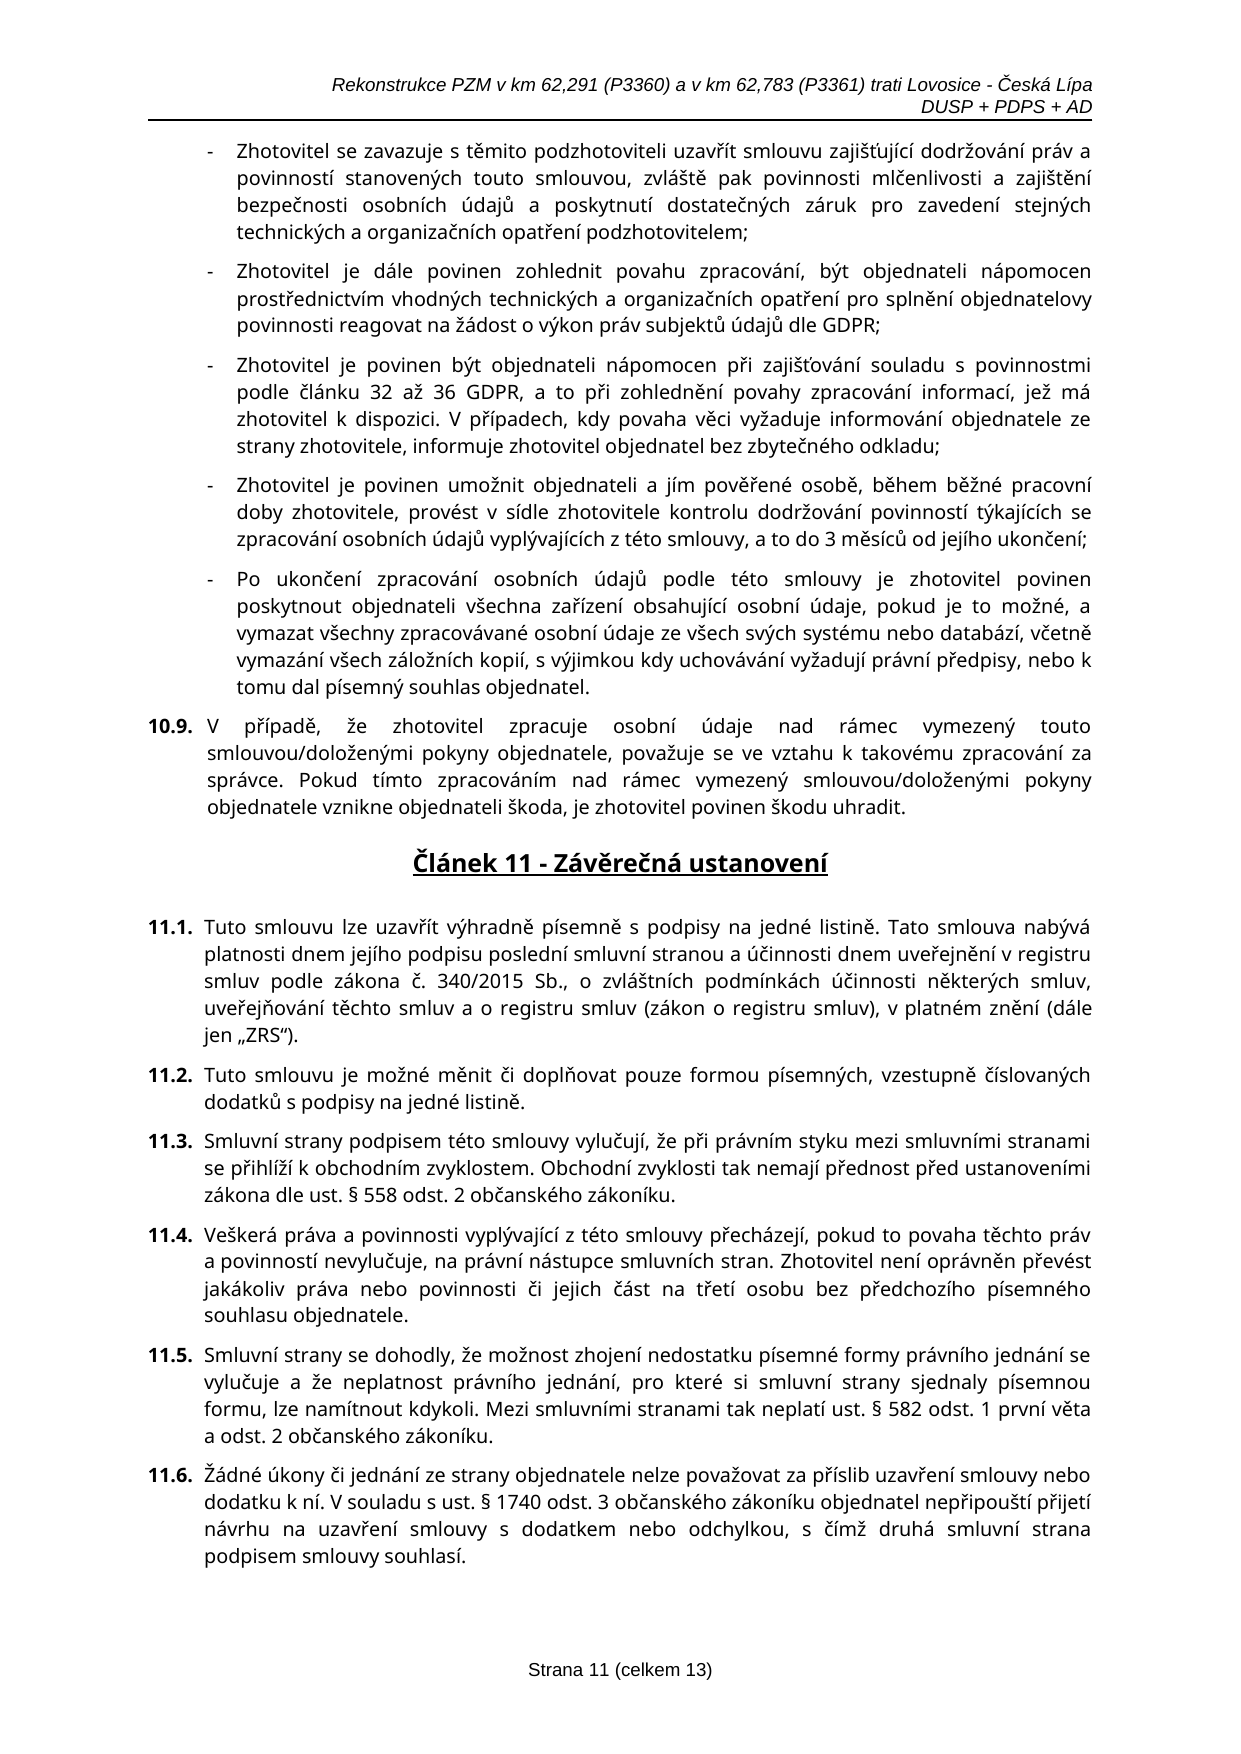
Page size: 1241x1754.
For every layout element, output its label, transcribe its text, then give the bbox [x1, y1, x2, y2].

text - Zhotovitel je povinen být objednateli nápomocen při zajišťování souladu s povinnostmi podle článku 32 až 36 GDPR, a to při zohlednění povahy zpracování informací, jež má zhotovitel k dispozici. V případech, kdy povaha věci vyžaduje informování objednatele ze strany zhotovitele, informuje zhotovitel objednatel bez zbytečného odkladu; [207, 351, 1092, 459]
text 11.2. Tuto smlouvu je možné měnit či doplňovat pouze formou písemných, vzestupně číslovaných dodatků s podpisy na jedné listině. [148, 1061, 1092, 1115]
text - Zhotovitel je dále povinen zohlednit povahu zpracování, být objednateli nápomocen prostřednictvím vhodných technických a organizačních opatření pro splnění objednatelovy povinnosti reagovat na žádost o výkon práv subjektů údajů dle GDPR; [207, 258, 1092, 339]
text 11.1. Tuto smlouvu lze uzavřít výhradně písemně s podpisy na jedné listině. Tato smlouva nabývá platnosti dnem jejího podpisu poslední smluvní stranou a účinnosti dnem uveřejnění v registru smluv podle zákona č. 340/2015 Sb., o zvláštních podmínkách účinnosti některých smluv, uveřejňování těchto smluv a o registru smluv (zákon o registru smluv), v platném znění (dále jen „ZRS“). [148, 913, 1092, 1048]
text 11.5. Smluvní strany se dohodly, že možnost zhojení nedostatku písemné formy právního jednání se vylučuje a že neplatnost právního jednání, pro které si smluvní strany sjednaly písemnou formu, lze namítnout kdykoli. Mezi smluvními stranami tak neplatí ust. § 582 odst. 1 první věta a odst. 2 občanského zákoníku. [148, 1341, 1092, 1449]
subtitle Článek 11 - Závěrečná ustanovení [148, 845, 1092, 879]
text - Zhotovitel je povinen umožnit objednateli a jím pověřené osobě, během běžné pracovní doby zhotovitele, provést v sídle zhotovitele kontrolu dodržování povinností týkajících se zpracování osobních údajů vyplývajících z této smlouvy, a to do 3 měsíců od jejího ukončení; [207, 472, 1092, 553]
text 10.9. V případě, že zhotovitel zpracuje osobní údaje nad rámec vymezený touto smlouvou/doloženými pokyny objednatele, považuje se ve vztahu k takovému zpracování za správce. Pokud tímto zpracováním nad rámec vymezený smlouvou/doloženými pokyny objednatele vznikne objednateli škoda, je zhotovitel povinen škodu uhradit. [148, 712, 1092, 820]
text - Zhotovitel se zavazuje s těmito podzhotoviteli uzavřít smlouvu zajišťující dodržování práv a povinností stanovených touto smlouvou, zvláště pak povinnosti mlčenlivosti a zajištění bezpečnosti osobních údajů a poskytnutí dostatečných záruk pro zavedení stejných technických a organizačních opatření podzhotovitelem; [207, 137, 1092, 245]
text - Po ukončení zpracování osobních údajů podle této smlouvy je zhotovitel povinen poskytnout objednateli všechna zařízení obsahující osobní údaje, pokud je to možné, a vymazat všechny zpracovávané osobní údaje ze všech svých systému nebo databází, včetně vymazání všech záložních kopií, s výjimkou kdy uchovávání vyžadují právní předpisy, nebo k tomu dal písemný souhlas objednatel. [207, 565, 1092, 700]
text 11.6. Žádné úkony či jednání ze strany objednatele nelze považovat za příslib uzavření smlouvy nebo dodatku k ní. V souladu s ust. § 1740 odst. 3 občanského zákoníku objednatel nepřipouští přijetí návrhu na uzavření smlouvy s dodatkem nebo odchylkou, s čímž druhá smluvní strana podpisem smlouvy souhlasí. [148, 1462, 1092, 1569]
text 11.4. Veškerá práva a povinnosti vyplývající z této smlouvy přecházejí, pokud to povaha těchto práv a povinností nevylučuje, na právní nástupce smluvních stran. Zhotovitel není oprávněn převést jakákoliv práva nebo povinnosti či jejich část na třetí osobu bez předchozího písemného souhlasu objednatele. [148, 1221, 1092, 1329]
text 11.3. Smluvní strany podpisem této smlouvy vylučují, že při právním styku mezi smluvními stranami se přihlíží k obchodním zvyklostem. Obchodní zvyklosti tak nemají přednost před ustanoveními zákona dle ust. § 558 odst. 2 občanského zákoníku. [148, 1127, 1092, 1208]
